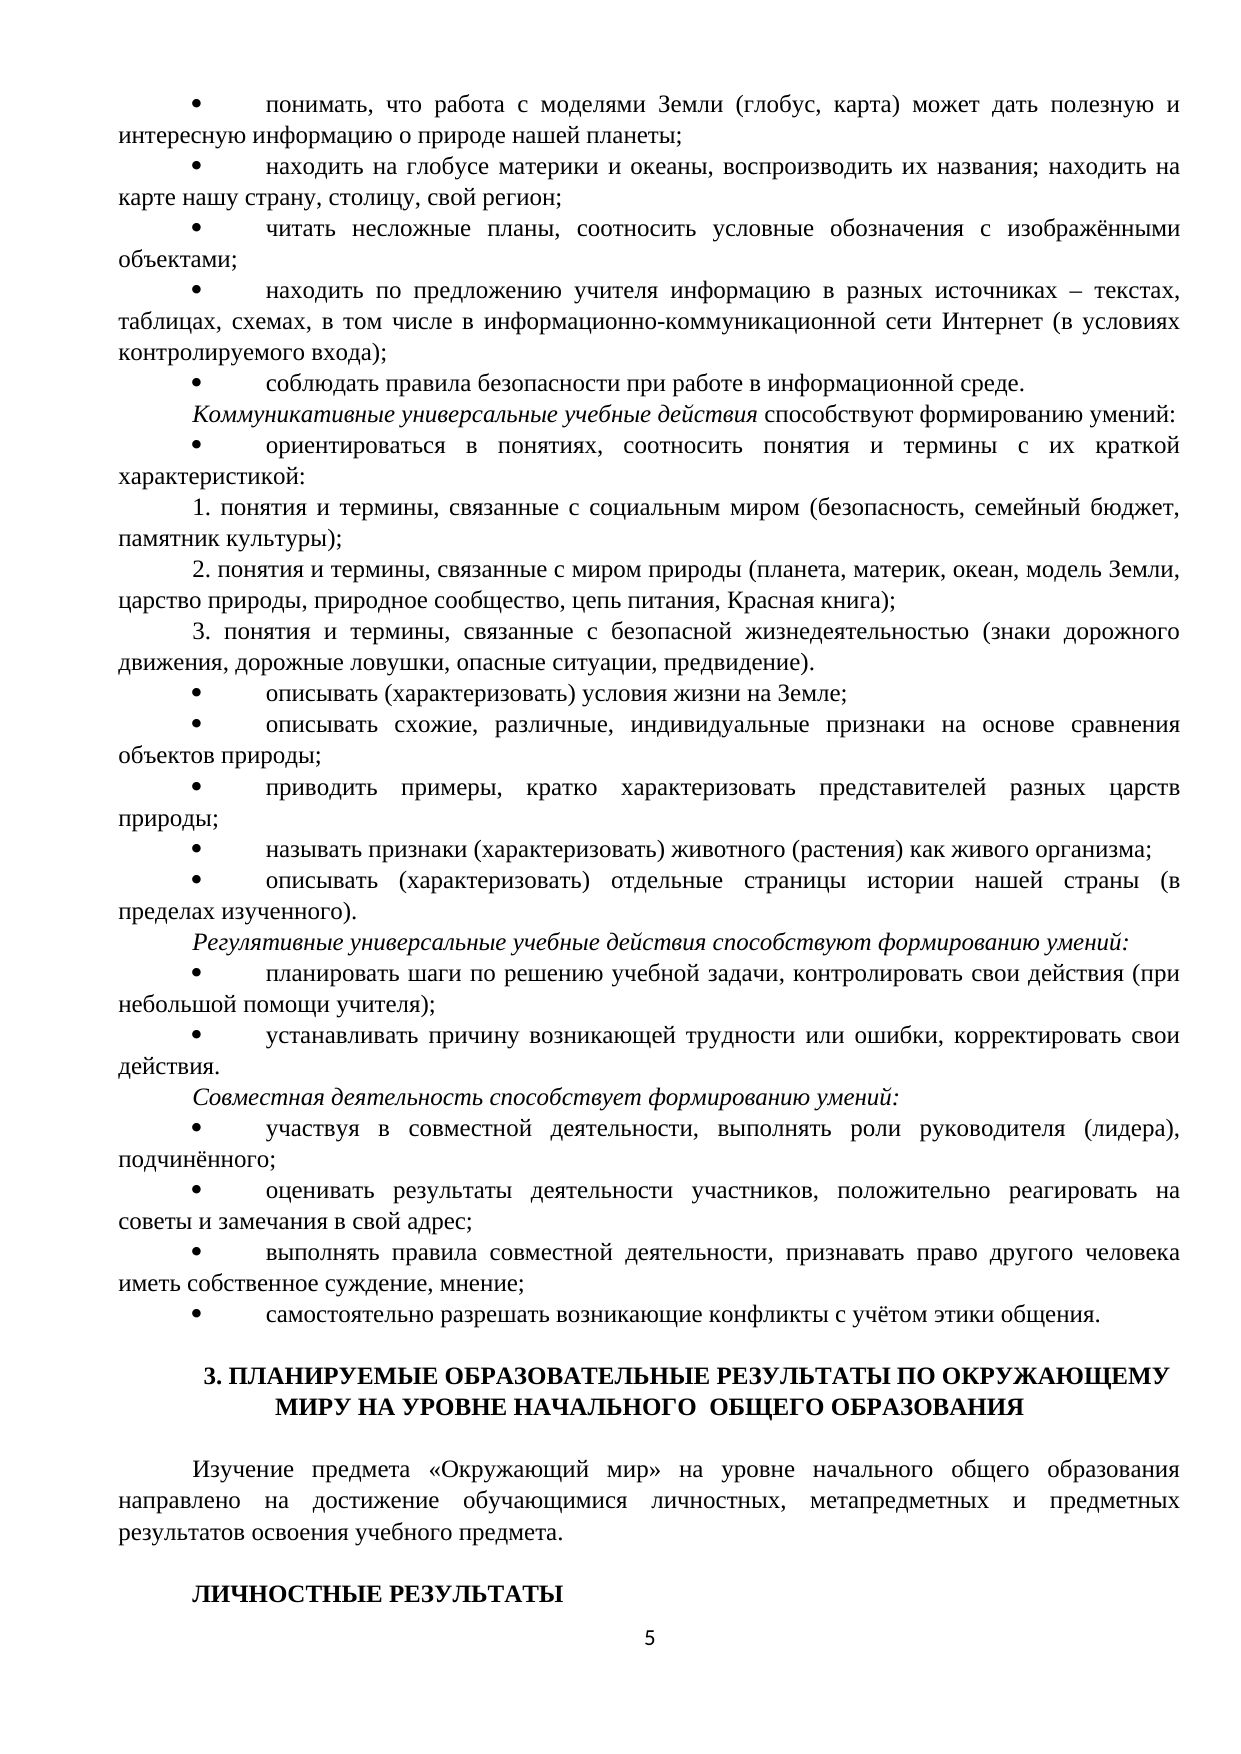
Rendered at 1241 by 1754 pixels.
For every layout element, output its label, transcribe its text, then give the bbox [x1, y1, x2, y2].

list приводить примеры, кратко характеризовать представителей разных царств природы; [118, 772, 1181, 831]
list находить на глобусе материки и океаны, воспроизводить их названия; находить на карте нашу страну, столицу, свой регион; [118, 151, 1181, 211]
list описывать (характеризовать) условия жизни на Земле; [118, 678, 1181, 707]
list описывать (характеризовать) отдельные страницы истории нашей страны (в пределах изученного). [118, 865, 1181, 924]
list читать несложные планы, соотносить условные обозначения с изображёнными объектами; [118, 213, 1181, 273]
list описывать схожие, различные, индивидуальные признаки на основе сравнения объектов природы; [118, 709, 1181, 769]
text Коммуникативные универсальные учебные действия способствуют формированию умений: [118, 399, 1181, 428]
list самостоятельно разрешать возникающие конфликты с учётом этики общения. [118, 1299, 1181, 1328]
list устанавливать причину возникающей трудности или ошибки, корректировать свои действия. [118, 1020, 1181, 1080]
list оценивать результаты деятельности участников, положительно реагировать на советы и замечания в свой адрес; [118, 1175, 1181, 1235]
list называть признаки (характеризовать) животного (растения) как живого организма; [118, 834, 1181, 862]
text ЛИЧНОСТНЫЕ РЕЗУЛЬТАТЫ [118, 1579, 1181, 1607]
text Регулятивные универсальные учебные действия способствуют формированию умений: [118, 927, 1181, 956]
list ориентироваться в понятиях, соотносить понятия и термины с их краткой характеристикой: [118, 430, 1181, 490]
list выполнять правила совместной деятельности, признавать право другого человека иметь собственное суждение, мнение; [118, 1237, 1181, 1297]
list участвуя в совместной деятельности, выполнять роли руководителя (лидера), подчинённого; [118, 1113, 1181, 1173]
text 1. понятия и термины, связанные с социальным миром (безопасность, семейный бюджет, памятник культуры); [118, 492, 1181, 552]
text Совместная деятельность способствует формированию умений: [118, 1082, 1181, 1111]
list понимать, что работа с моделями Земли (глобус, карта) может дать полезную и интересную информацию о природе нашей планеты; [118, 89, 1181, 148]
text 2. понятия и термины, связанные с миром природы (планета, материк, океан, модель Земли, царство природы, природное сообщество, цепь питания, Красная книга); [118, 554, 1181, 614]
list планировать шаги по решению учебной задачи, контролировать свои действия (при небольшой помощи учителя); [118, 958, 1181, 1018]
text 3. понятия и термины, связанные с безопасной жизнедеятельностью (знаки дорожного движения, дорожные ловушки, опасные ситуации, предвидение). [118, 616, 1181, 676]
text 3. ПЛАНИРУЕМЫЕ ОБРАЗОВАТЕЛЬНЫЕ РЕЗУЛЬТАТЫ ПО ОКРУЖАЮЩЕМУ МИРУ НА УРОВНЕ НАЧАЛЬНОГО ОБЩЕГО ОБРАЗОВАНИЯ [118, 1361, 1181, 1421]
list соблюдать правила безопасности при работе в информационной среде. [118, 368, 1181, 397]
list находить по предложению учителя информацию в разных источниках – текстах, таблицах, схемах, в том числе в информационно-коммуникационной сети Интернет (в условиях контролируемого входа); [118, 275, 1181, 366]
text Изучение предмета «Окружающий мир» на уровне начального общего образования направлено на достижение обучающимися личностных, метапредметных и предметных результатов освоения учебного предмета. [118, 1454, 1181, 1545]
